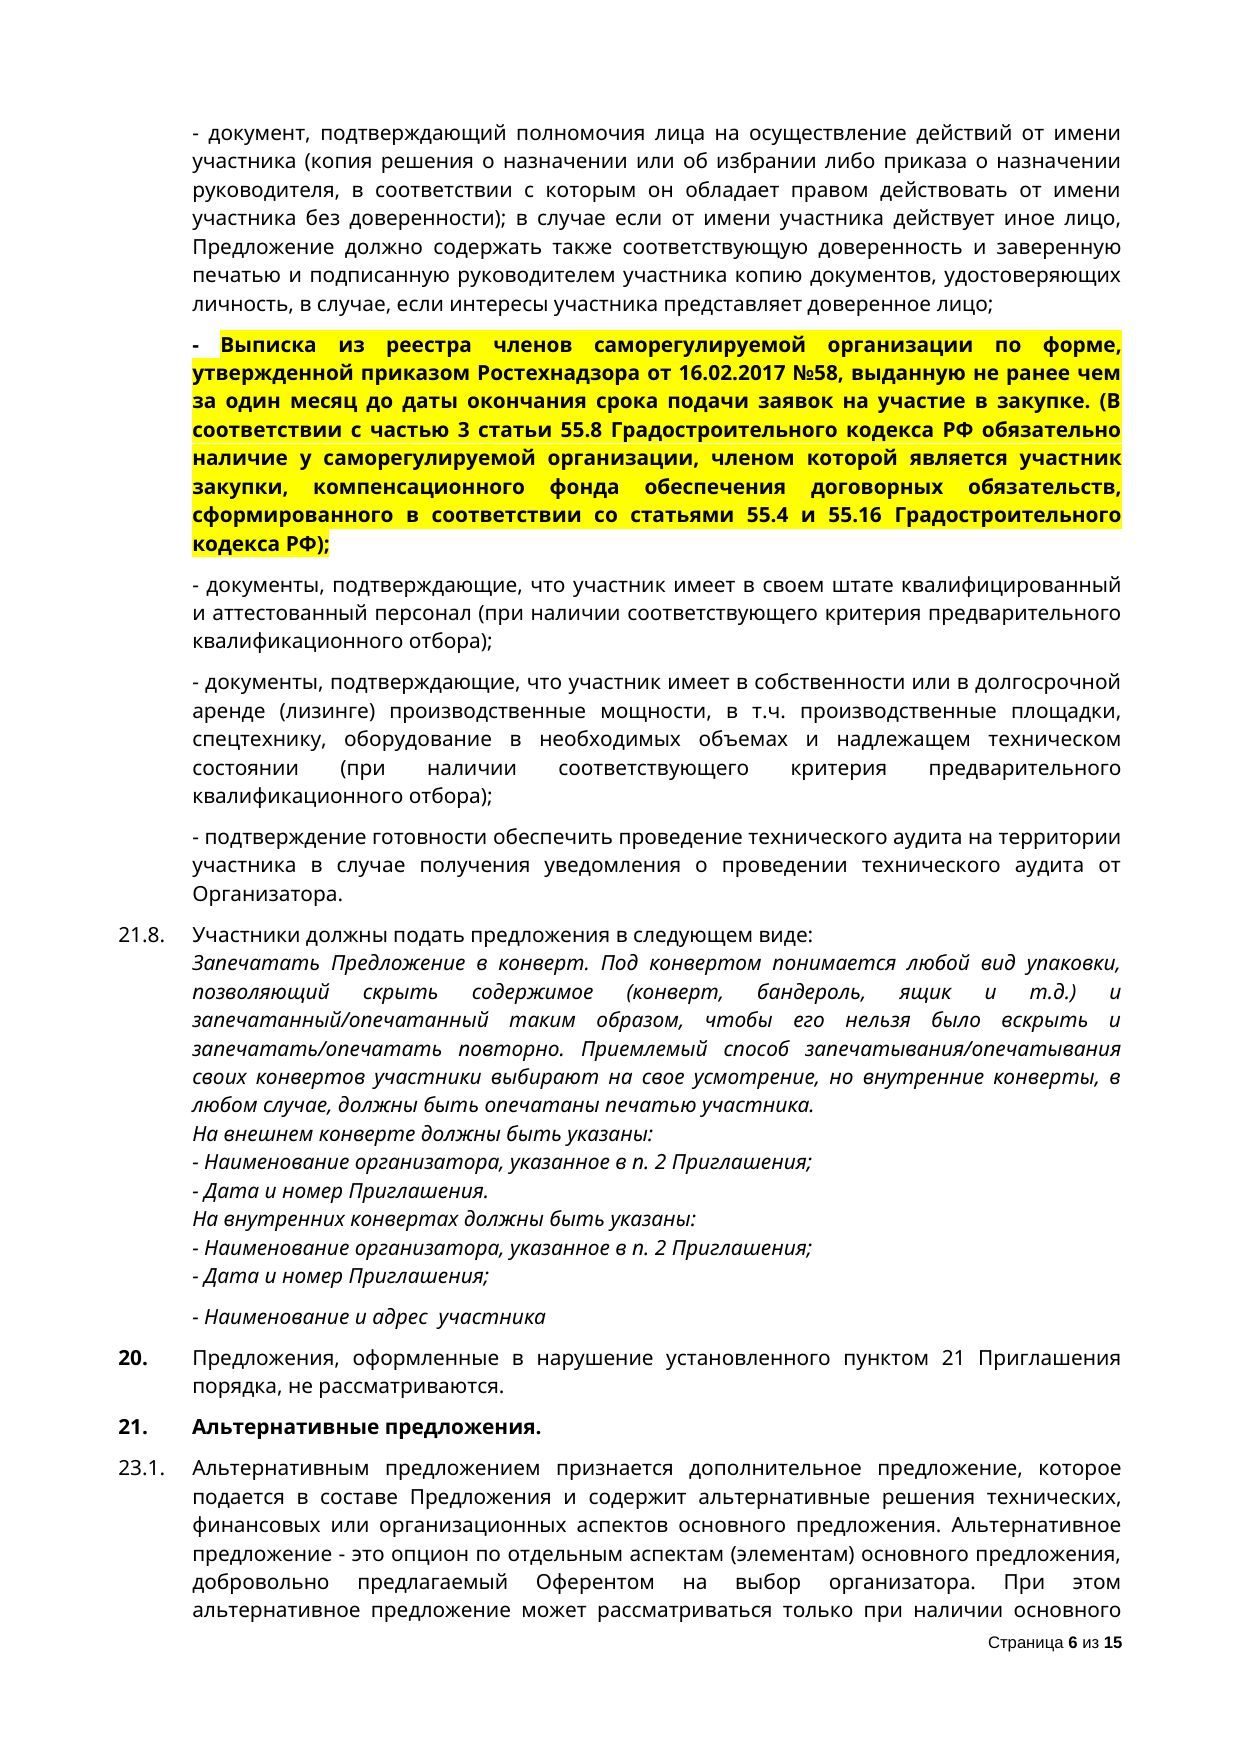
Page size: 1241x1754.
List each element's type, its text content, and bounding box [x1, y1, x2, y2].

text - Наименование и адрес участника [192, 1302, 1122, 1331]
text - Дата и номер Приглашения. [192, 1176, 1122, 1204]
text - документы, подтверждающие, что участник имеет в своем штате квалифицированный и аттестованный персонал (при наличии соответствующего критерия предварительного квалификационного отбора); [118, 570, 1122, 655]
text - документ, подтверждающий полномочия лица на осуществление действий от имени участника (копия решения о назначении или об избрании либо приказа о назначении руководителя, в соответствии с которым он обладает правом действовать от имени участника без доверенности); в случае если от имени участника действует иное лицо, Предложение должно содержать также соответствующую доверенность и заверенную печатью и подписанную руководителем участника копию документов, удостоверяющих личность, в случае, если интересы участника представляет доверенное лицо; [118, 118, 1122, 317]
list Альтернативные предложения. [118, 1412, 1122, 1441]
text - Наименование организатора, указанное в п. 2 Приглашения; [192, 1233, 1122, 1261]
text На внешнем конверте должны быть указаны: [192, 1119, 1122, 1147]
text Запечатать Предложение в конверт. Под конвертом понимается любой вид упаковки, позволяющий скрыть содержимое (конверт, бандероль, ящик и т.д.) и запечатанный/опечатанный таким образом, чтобы его нельзя было вскрыть и запечатать/опечатать повторно. Приемлемый способ запечатывания/опечатывания своих конвертов участники выбирают на свое усмотрение, но внутренние конверты, в любом случае, должны быть опечатаны печатью участника. [192, 948, 1122, 1119]
text - Дата и номер Приглашения; [192, 1261, 1122, 1290]
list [118, 1453, 1122, 1624]
text На внутренних конвертах должны быть указаны: [192, 1204, 1122, 1233]
text - Наименование организатора, указанное в п. 2 Приглашения; [192, 1147, 1122, 1176]
list Предложения, оформленные в нарушение установленного пунктом 21 Приглашения порядка, не рассматриваются. [118, 1343, 1122, 1400]
text - подтверждение готовности обеспечить проведение технического аудита на территории участника в случае получения уведомления о проведении технического аудита от Организатора. [118, 822, 1122, 907]
text - Выписка из реестра членов саморегулируемой организации по форме, утвержденной приказом Ростехнадзора от 16.02.2017 №58, выданную не ранее чем за один месяц до даты окончания срока подачи заявок на участие в закупке. (В соответствии с частью 3 статьи 55.8 Градостроительного кодекса РФ обязательно наличие у саморегулируемой организации, членом которой является участник закупки, компенсационного фонда обеспечения договорных обязательств, сформированного в соответствии со статьями 55.4 и 55.16 Градостроительного кодекса РФ); [118, 330, 1122, 557]
list Участники должны подать предложения в следующем виде: [118, 920, 1122, 948]
text - документы, подтверждающие, что участник имеет в собственности или в долгосрочной аренде (лизинге) производственные мощности, в т.ч. производственные площадки, спецтехнику, оборудование в необходимых объемах и надлежащем техническом состоянии (при наличии соответствующего критерия предварительного квалификационного отбора); [118, 667, 1122, 810]
